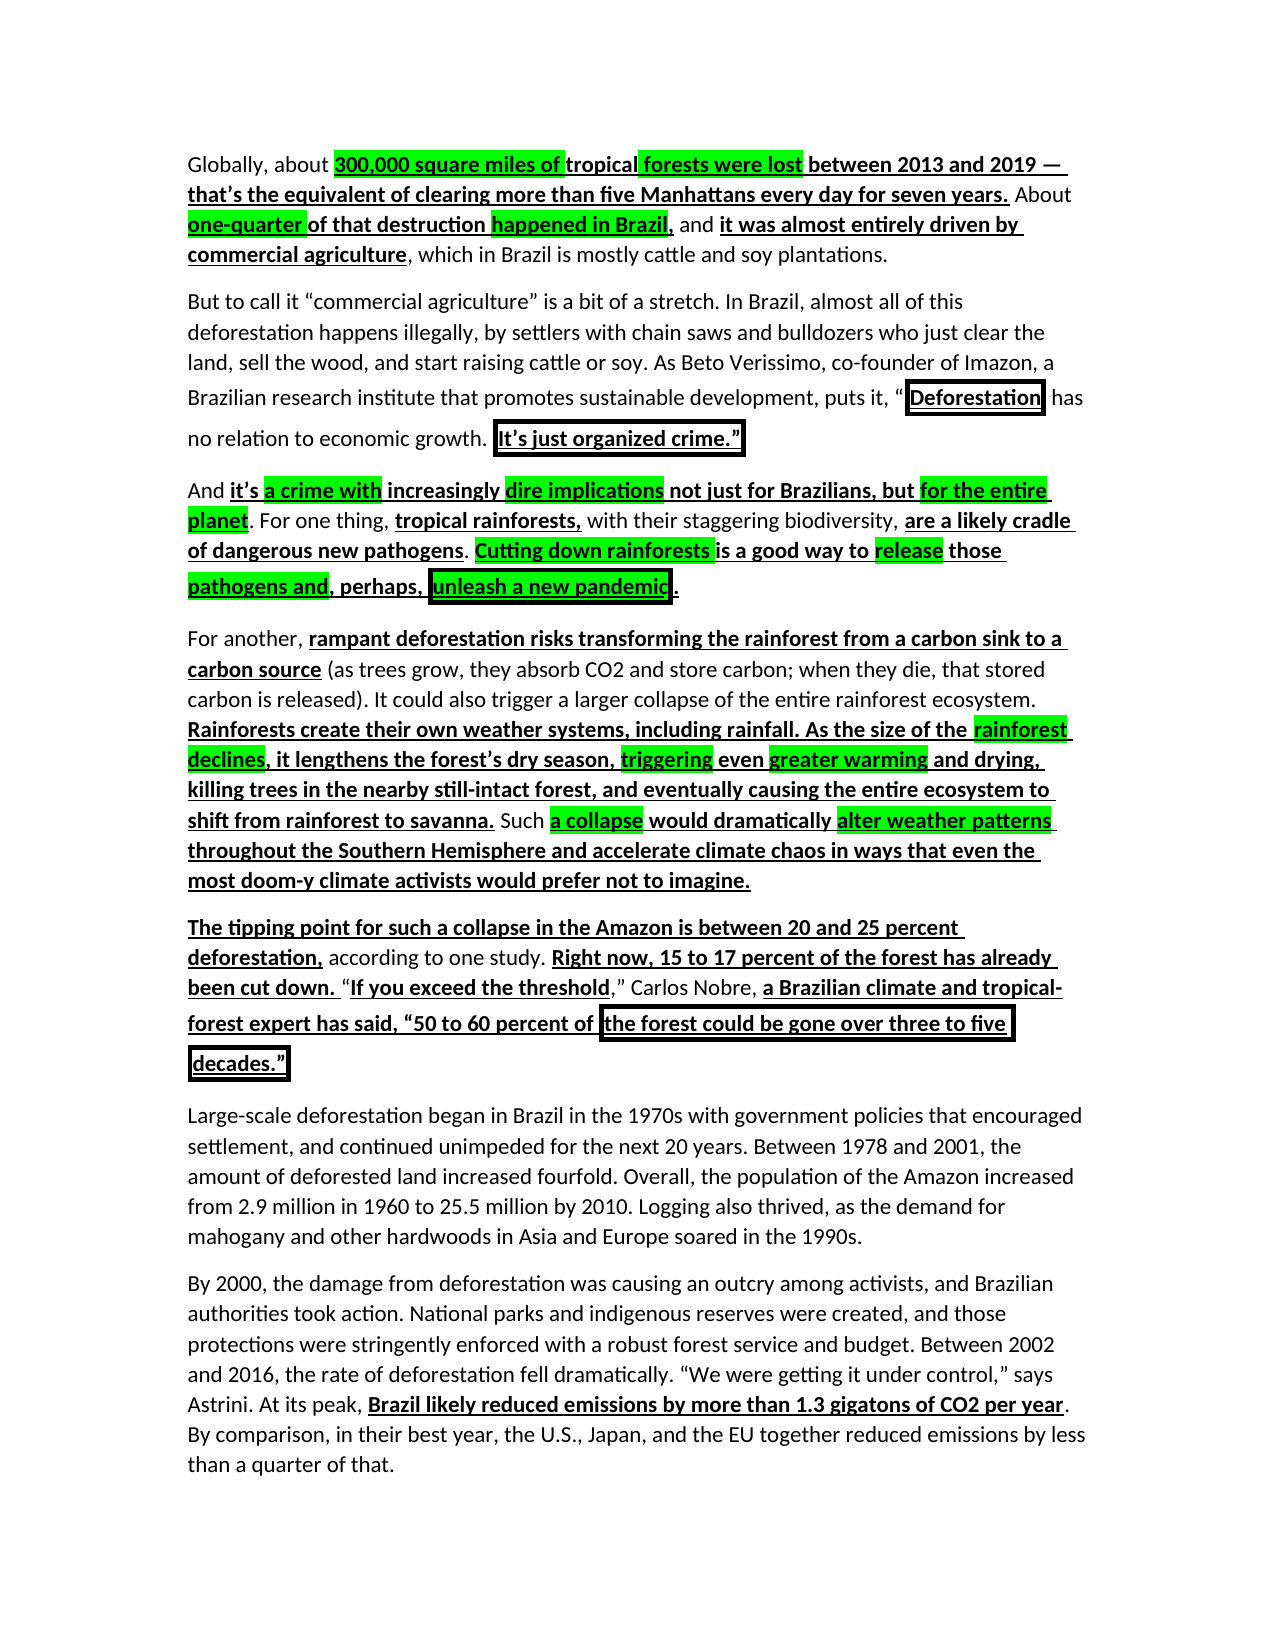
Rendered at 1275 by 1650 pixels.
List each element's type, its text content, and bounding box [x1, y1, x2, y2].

text For another, rampant deforestation risks transforming the rainforest from a carbon sink to a carbon source (as trees grow, they absorb CO2 and store carbon; when they die, that stored carbon is released). It could also trigger a larger collapse of the entire rainforest ecosystem. Rainforests create their own weather systems, including rainfall. As the size of the rainforest declines, it lengthens the forest’s dry season, triggering even greater warming and drying, killing trees in the nearby still-intact forest, and eventually causing the entire ecosystem to shift from rainforest to savanna. Such a collapse would dramatically alter weather patterns throughout the Southern Hemisphere and accelerate climate chaos in ways that even the most doom-y climate activists would prefer not to imagine. [187, 624, 1087, 894]
text And it’s a crime with increasingly dire implications not just for Brazilians, but for the entire planet. For one thing, tropical rainforests, with their staggering biodiversity, are a likely cradle of dangerous new pathogens. Cutting down rainforests is a good way to release those pathogens and, perhaps, unleash a new pandemic. [187, 476, 1087, 605]
text Large-scale deforestation began in Brazil in the 1970s with government policies that encouraged settlement, and continued unimpeded for the next 20 years. Between 1978 and 2001, the amount of deforested land increased fourfold. Overall, the population of the Amazon increased from 2.9 million in 1960 to 25.5 million by 2010. Logging also thrived, as the demand for mahogany and other hardwoods in Asia and Europe soared in the 1990s. [187, 1102, 1087, 1251]
text By 2000, the damage from deforestation was causing an outcry among activists, and Brazilian authorities took action. National parks and indigenous reserves were created, and those protections were stringently enforced with a robust forest service and budget. Between 2002 and 2016, the rate of deforestation fell dramatically. “We were getting it under control,” says Astrini. At its peak, Brazil likely reduced emissions by more than 1.3 gigatons of CO2 per year. By comparison, in their best year, the U.S., Japan, and the EU together reduced emissions by less than a quarter of that. [187, 1269, 1087, 1479]
text But to call it “commercial agriculture” is a bit of a stretch. In Brazil, almost all of this deforestation happens illegally, by settlers with chain saws and bulldozers who just clear the land, sell the wood, and start raising cattle or soy. As Beto Verissimo, co-founder of Imazon, a Brazilian research institute that promotes sustainable development, puts it, “Deforestation has no relation to economic growth. It’s just organized crime.” [187, 287, 1087, 457]
text The tipping point for such a collapse in the Amazon is between 20 and 25 percent deforestation, according to one study. Right now, 15 to 17 percent of the forest has already been cut down. “If you exceed the threshold,” Carlos Nobre, a Brazilian climate and tropical-forest expert has said, “50 to 60 percent of the forest could be gone over three to five decades.” [187, 913, 1087, 1082]
text Globally, about 300,000 square miles of tropical forests were lost between 2013 and 2019 — that’s the equivalent of clearing more than five Manhattans every day for seven years. About one-quarter of that destruction happened in Brazil, and it was almost entirely driven by commercial agriculture, which in Brazil is mostly cattle and soy plantations. [187, 150, 1087, 269]
